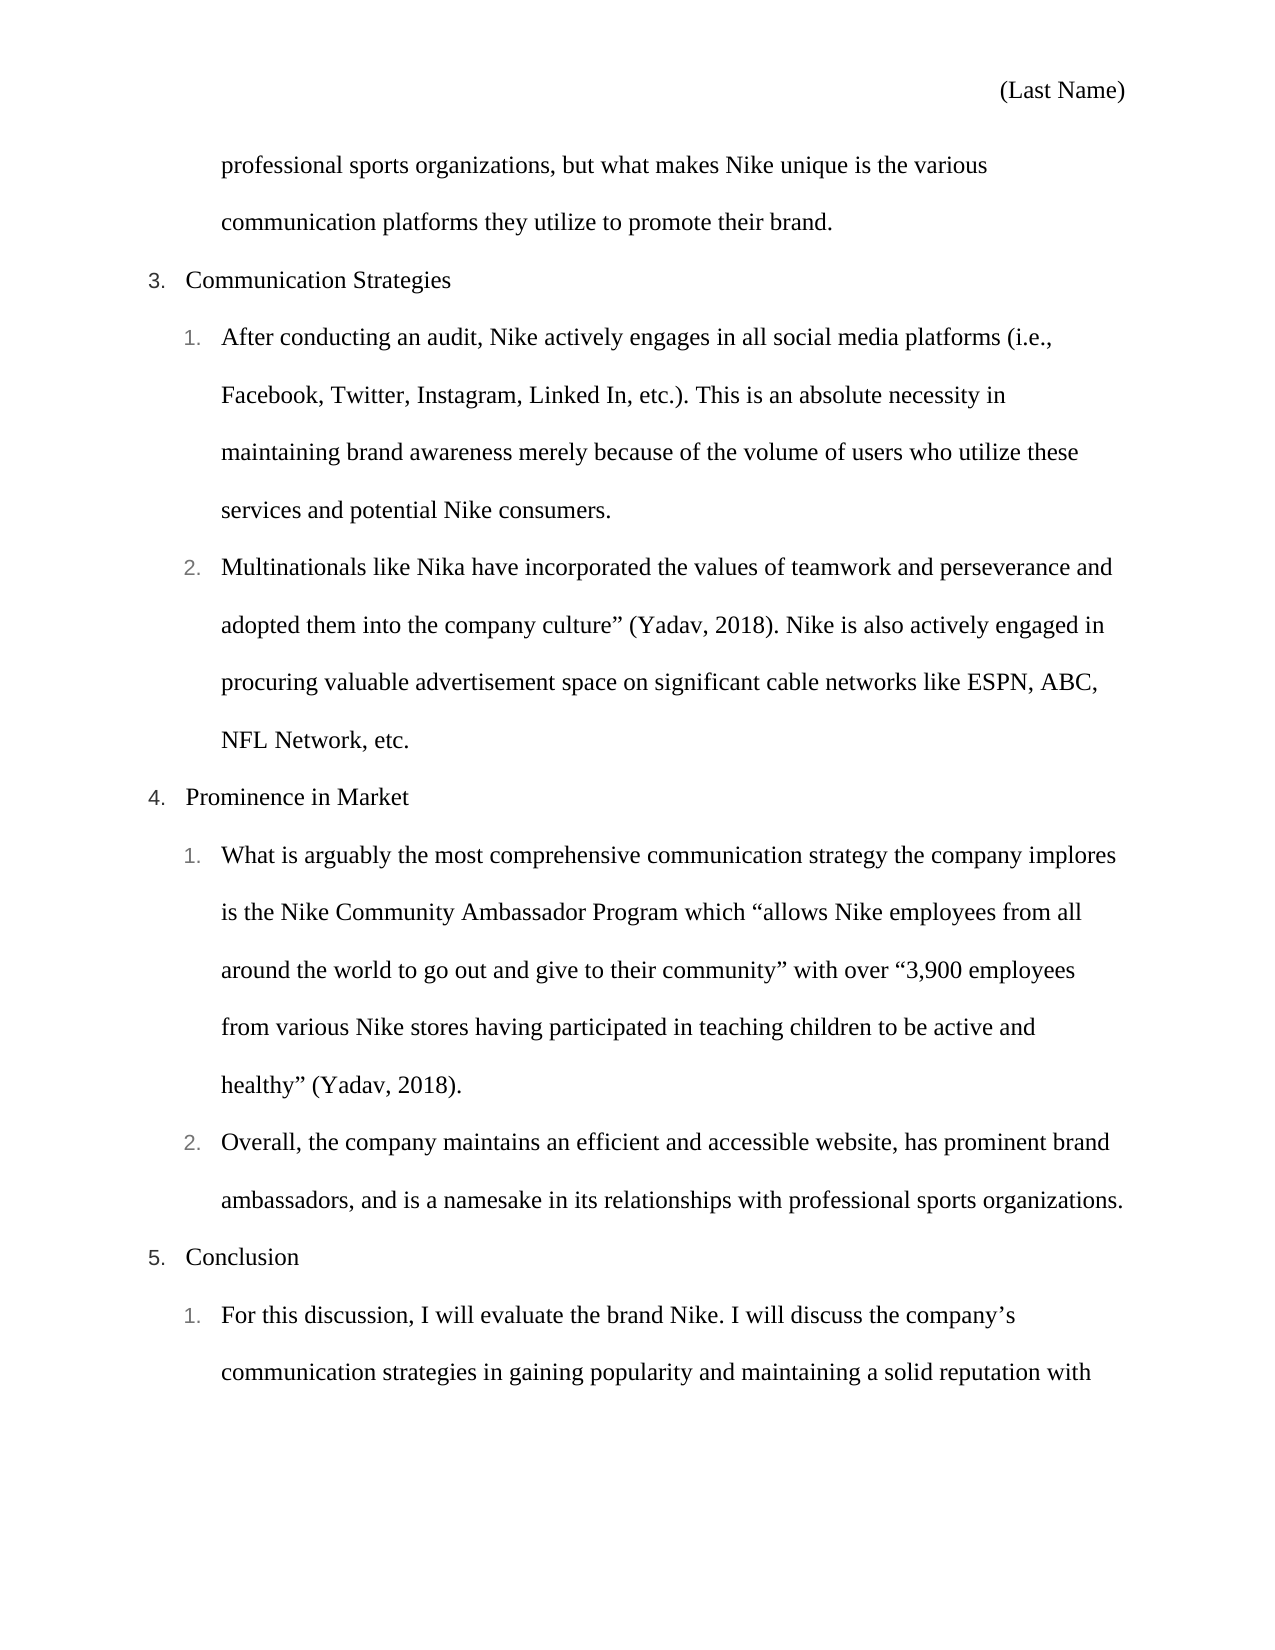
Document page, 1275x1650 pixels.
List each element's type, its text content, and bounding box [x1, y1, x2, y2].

list Communication Strategies [148, 265, 1125, 294]
list Multinationals like Nika have incorporated the values of teamwork and perseverance and adopted them into the company culture” (Yadav, 2018). Nike is also actively engaged in procuring valuable advertisement space on significant cable networks like ESPN, ABC, NFL Network, etc. [183, 552, 1125, 754]
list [183, 1300, 1125, 1386]
list What is arguably the most comprehensive communication strategy the company implores is the Nike Community Ambassador Program which “allows Nike employees from all around the world to go out and give to their community” with over “3,900 employees from various Nike stores having participated in teaching children to be active and healthy” (Yadav, 2018). [183, 840, 1125, 1099]
list After conducting an audit, Nike actively engages in all social media platforms (i.e., Facebook, Twitter, Instagram, Linked In, etc.). This is an absolute necessity in maintaining brand awareness merely because of the volume of users who utilize these services and potential Nike consumers. [183, 322, 1125, 524]
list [183, 150, 1125, 236]
list Conclusion [148, 1242, 1125, 1271]
list Overall, the company maintains an efficient and accessible website, has prominent brand ambassadors, and is a namesake in its relationships with professional sports organizations. [183, 1127, 1125, 1214]
list Prominence in Market [148, 782, 1125, 811]
